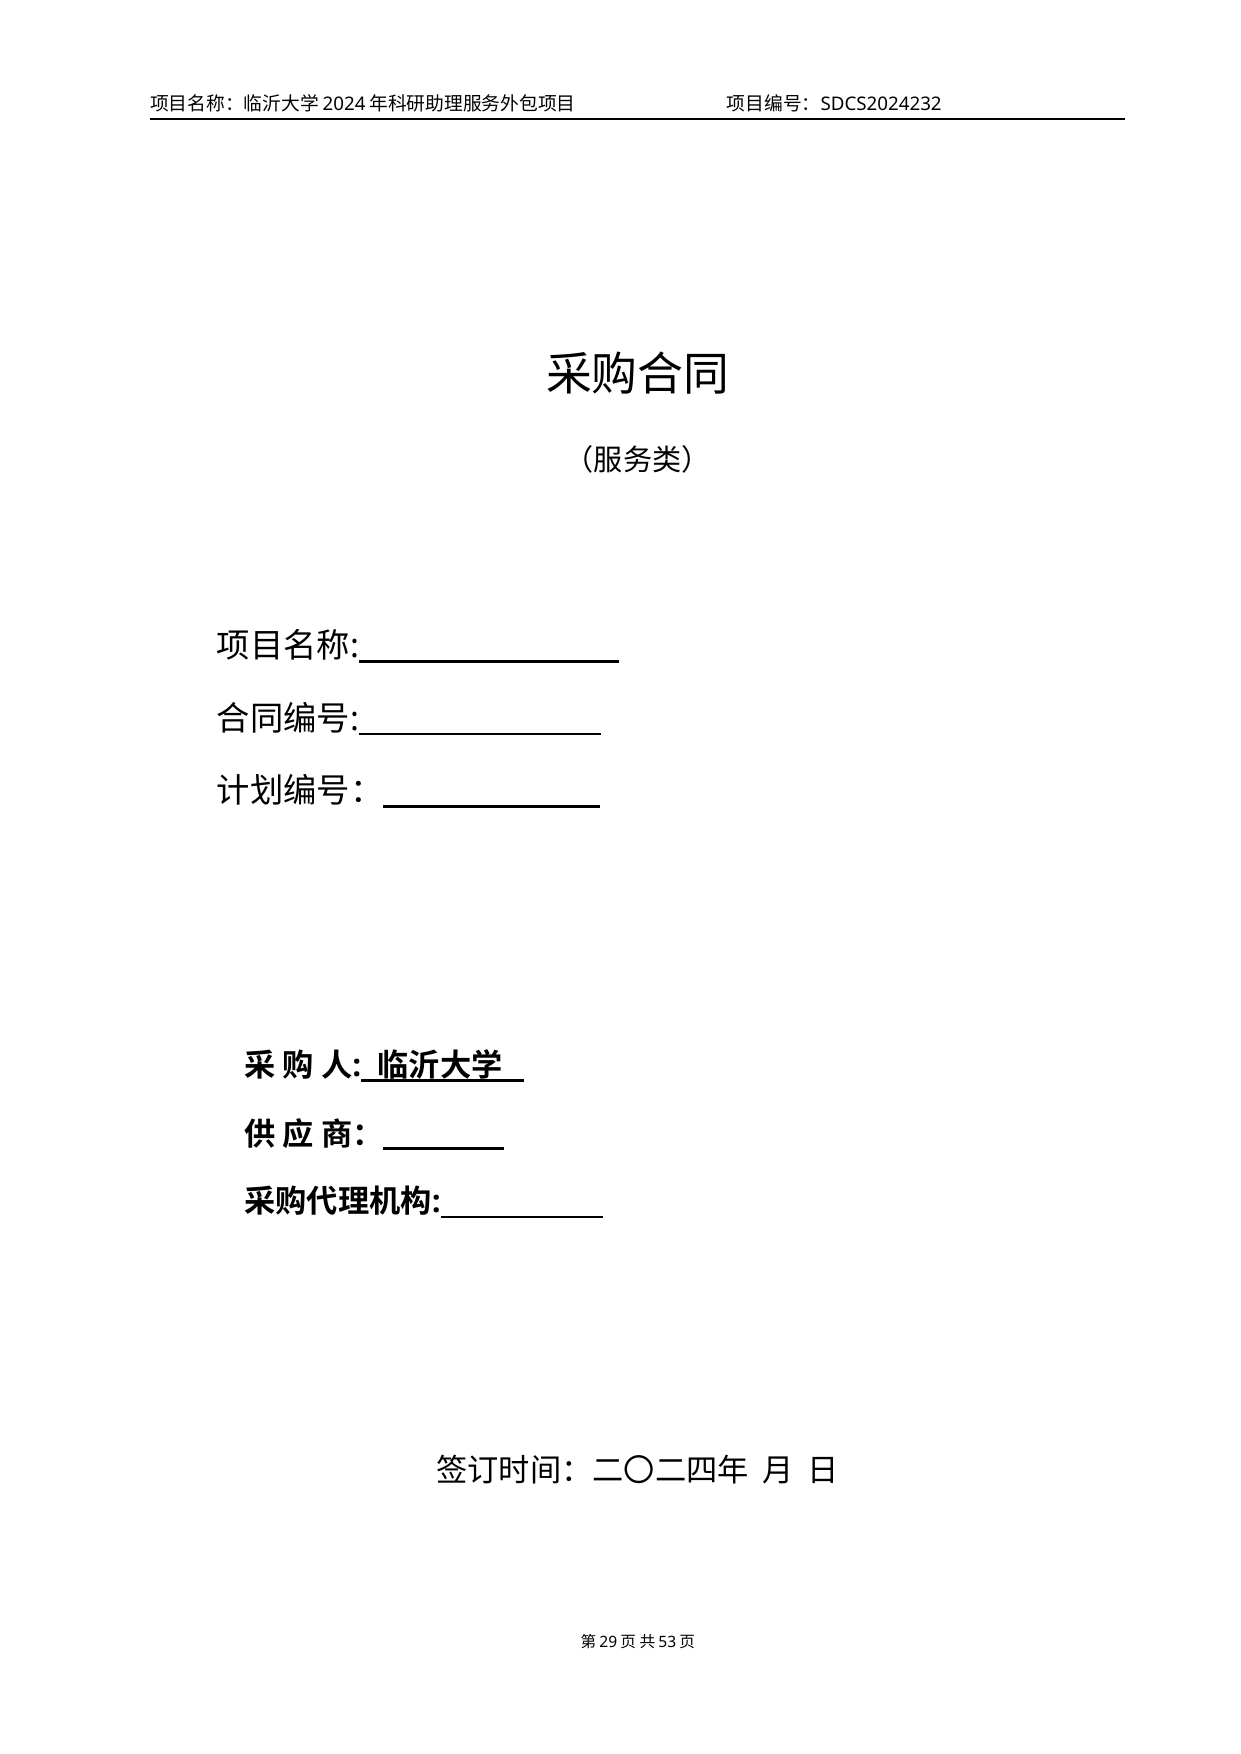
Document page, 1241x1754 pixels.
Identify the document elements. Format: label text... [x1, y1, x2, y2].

text 供 应 商： [150, 1109, 1125, 1154]
text 采购合同 [150, 337, 1125, 403]
text 计划编号： [150, 764, 1125, 812]
text 签订时间：二〇二四年 月 日 [150, 1446, 1125, 1491]
text （服务类） [150, 437, 1125, 479]
text 项目名称: [150, 619, 1125, 667]
text 合同编号: [150, 692, 1125, 740]
text 采 购 人: 临沂大学 [150, 1041, 1125, 1086]
text 采购代理机构: [150, 1177, 1125, 1222]
